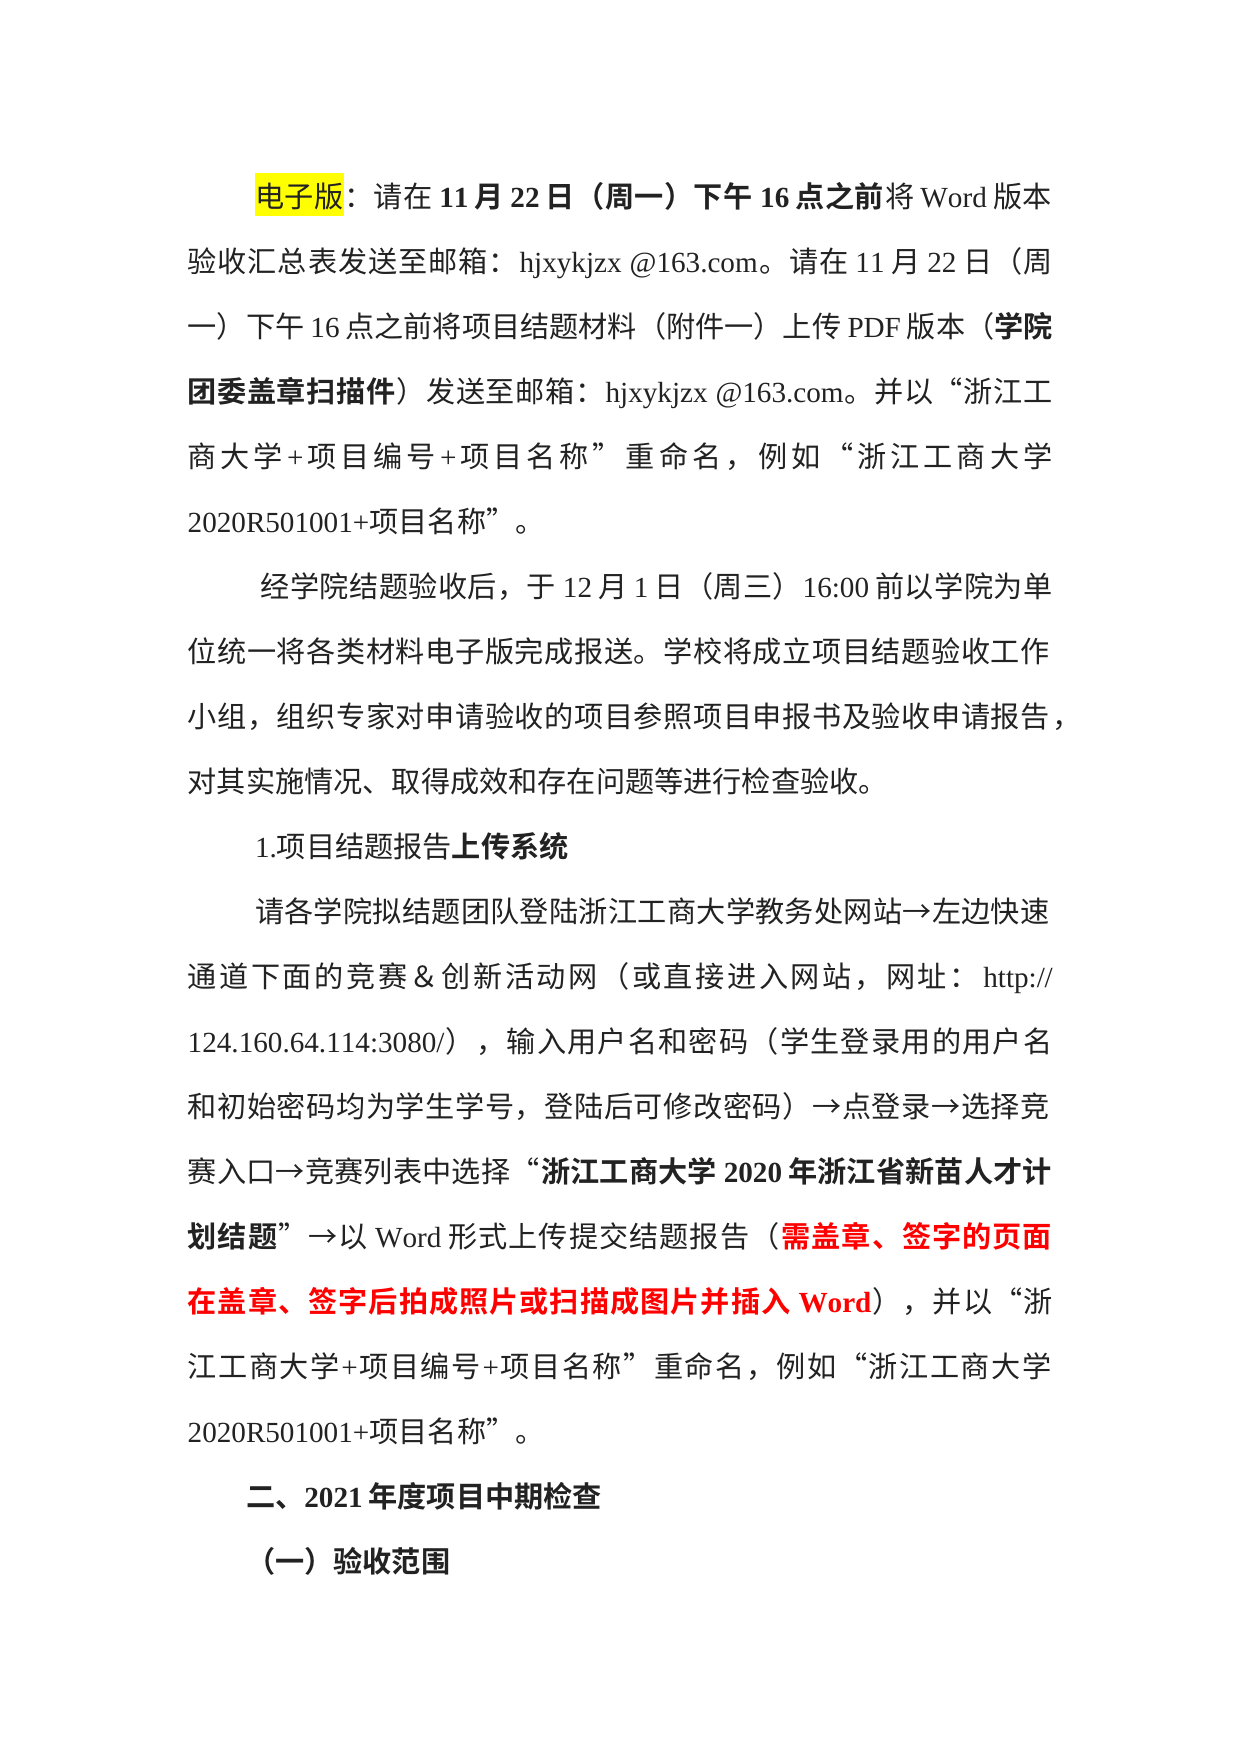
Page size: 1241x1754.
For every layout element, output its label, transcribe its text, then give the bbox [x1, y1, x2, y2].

text 经学院结题验收后，于12月1日（周三）16:00前以学院为单位统一将各类材料电子版完成报送。学校将成立项目结题验收工作小组，组织专家对申请验收的项目参照项目申报书及验收申请报告，对其实施情况、取得成效和存在问题等进行检查验收。 [187, 552, 1053, 812]
text 1.项目结题报告上传系统 [187, 812, 1053, 877]
text （一）验收范围 [187, 1527, 1053, 1592]
text 电子版：请在11月22日（周一）下午16点之前将Word版本验收汇总表发送至邮箱：hjxykjzx @163.com。请在11月22日（周一）下午16点之前将项目结题材料（附件一）上传PDF版本（学院团委盖章扫描件）发送至邮箱：hjxykjzx @163.com。并以“浙江工商大学+项目编号+项目名称”重命名，例如“浙江工商大学2020R501001+项目名称”。 [187, 162, 1053, 552]
text 请各学院拟结题团队登陆浙江工商大学教务处网站→左边快速通道下面的竞赛＆创新活动网（或直接进入网站，网址：http://124.160.64.114:3080/），输入用户名和密码（学生登录用的用户名和初始密码均为学生学号，登陆后可修改密码）→点登录→选择竞赛入口→竞赛列表中选择“浙江工商大学2020年浙江省新苗人才计划结题”→以Word形式上传提交结题报告（需盖章、签字的页面在盖章、签字后拍成照片或扫描成图片并插入Word），并以“浙江工商大学+项目编号+项目名称”重命名，例如“浙江工商大学2020R501001+项目名称”。 [187, 877, 1053, 1462]
text 二、2021年度项目中期检查 [187, 1462, 1053, 1527]
